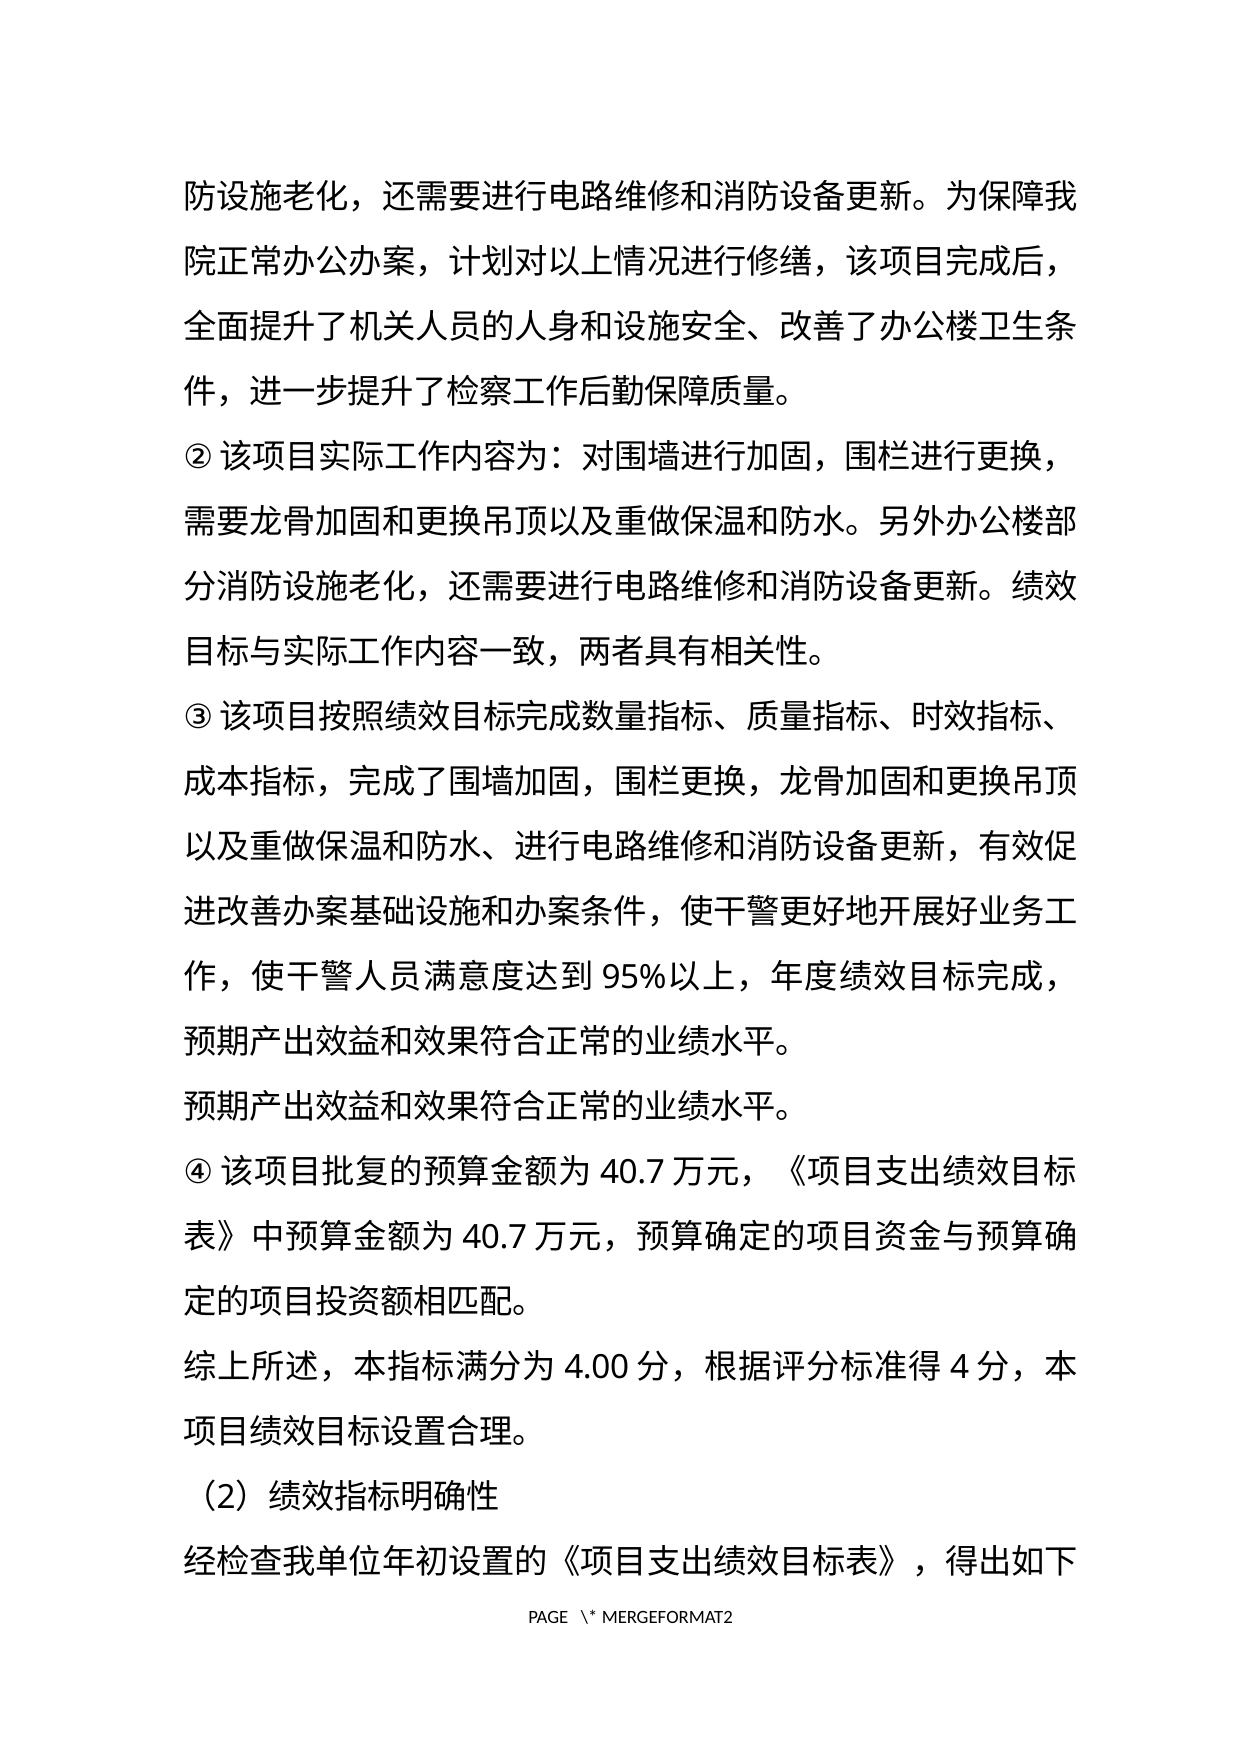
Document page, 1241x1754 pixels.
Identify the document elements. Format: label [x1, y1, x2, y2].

text [183, 162, 1078, 1592]
